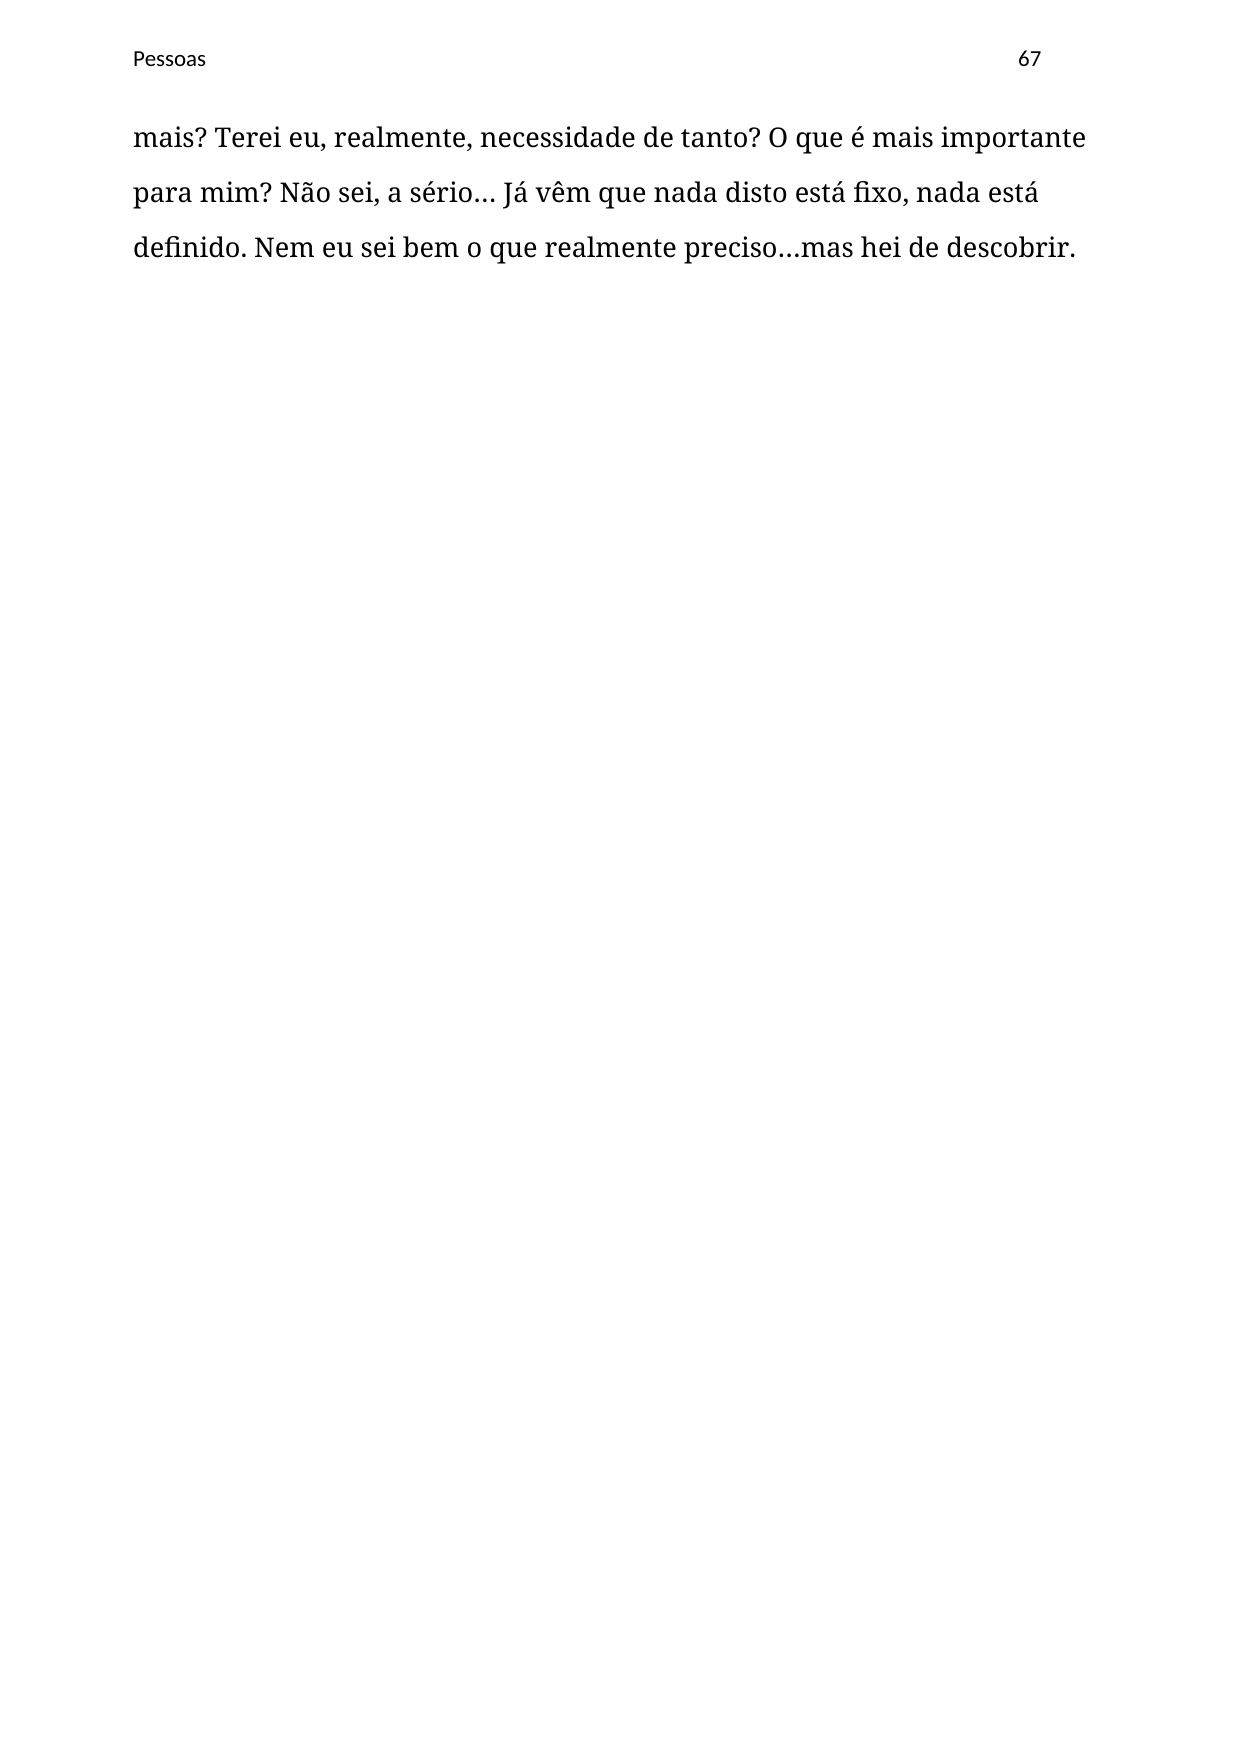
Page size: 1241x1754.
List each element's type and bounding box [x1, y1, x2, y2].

text [133, 118, 1122, 266]
